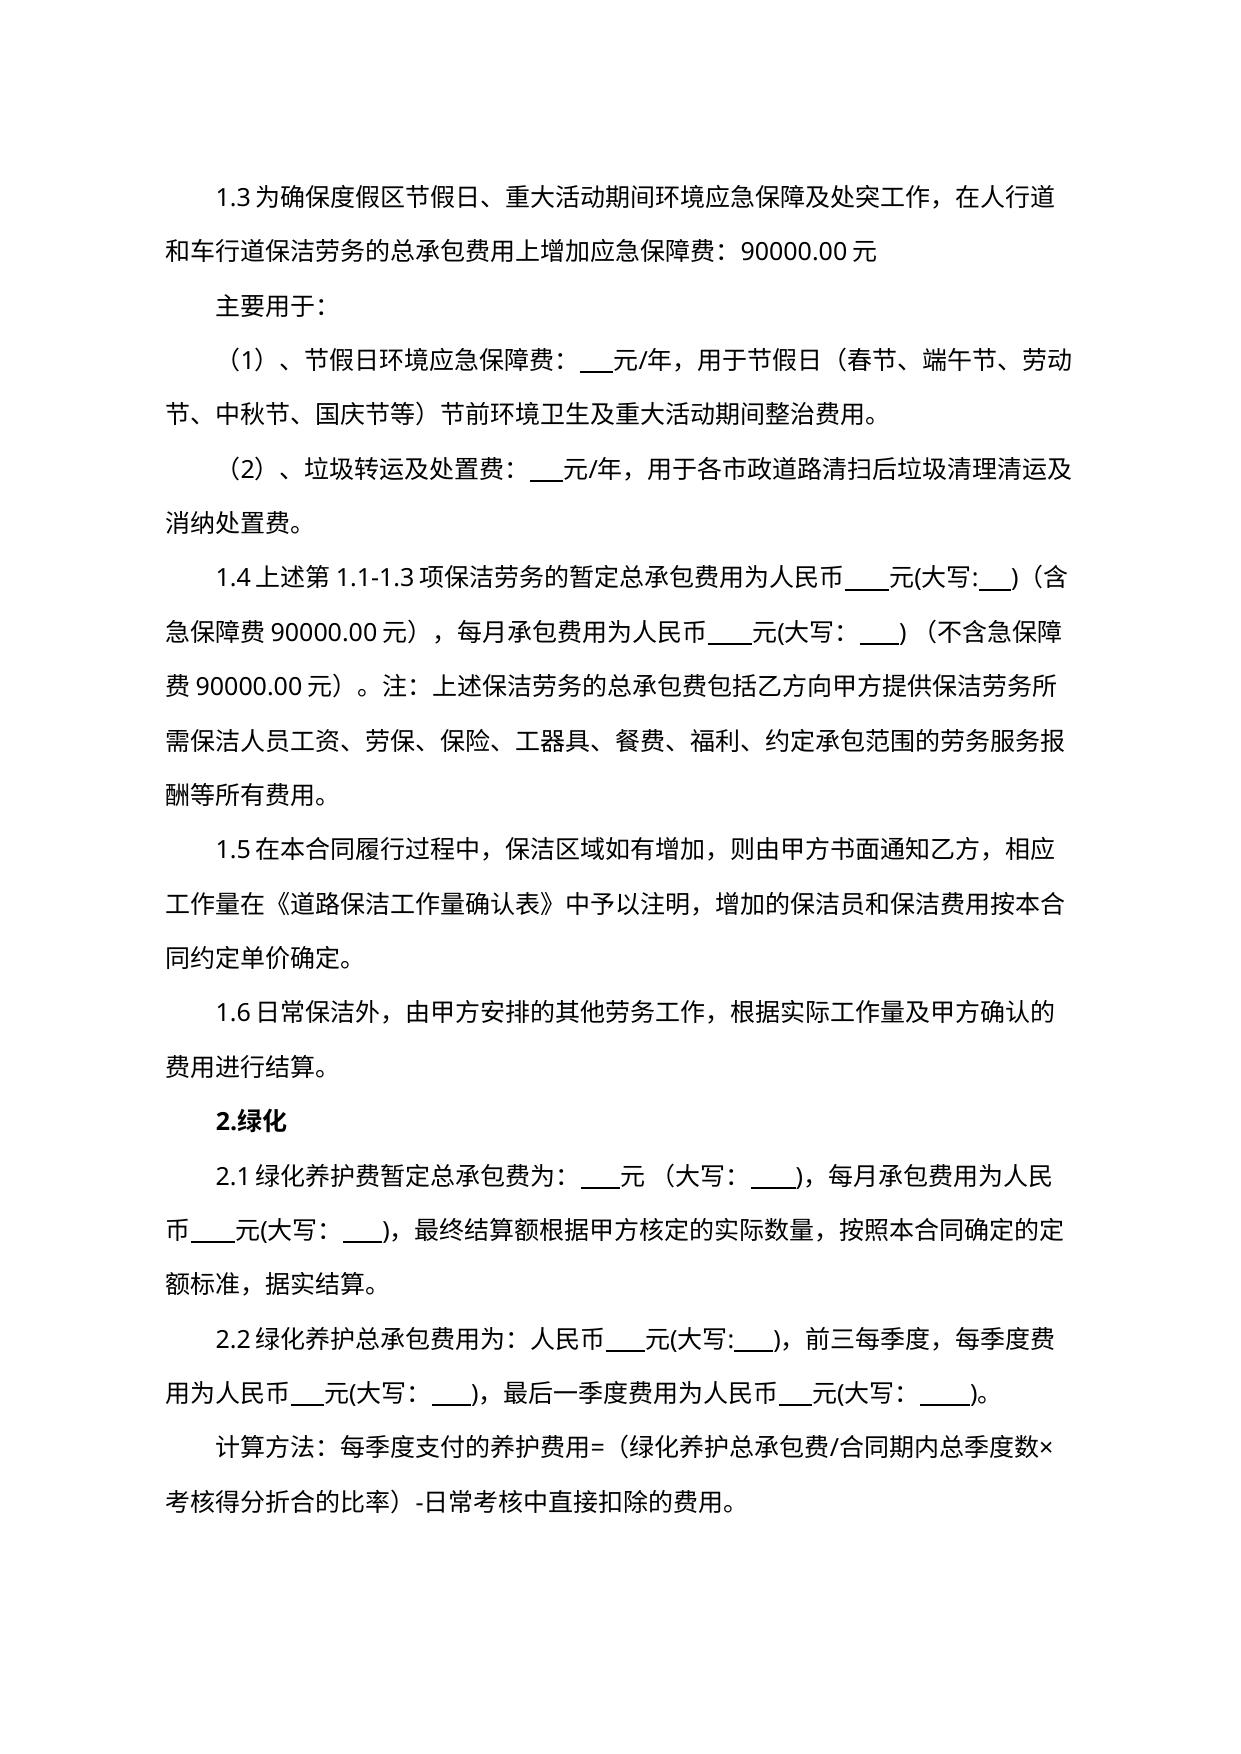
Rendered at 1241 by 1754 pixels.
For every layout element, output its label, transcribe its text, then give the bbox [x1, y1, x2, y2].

text 1.4上述第1.1-1.3项保洁劳务的暂定总承包费用为人民币 元(大写: )（含急保障费90000.00元），每月承包费用为人民币 元(大写： ) （不含急保障费90000.00元）。注：上述保洁劳务的总承包费包括乙方向甲方提供保洁劳务所需保洁人员工资、劳保、保险、工器具、餐费、福利、约定承包范围的劳务服务报酬等所有费用。 [165, 558, 1075, 812]
text 主要用于： [165, 286, 1075, 322]
text 2.绿化 [165, 1102, 1075, 1138]
text （1）、节假日环境应急保障费： 元/年，用于节假日（春节、端午节、劳动节、中秋节、国庆节等）节前环境卫生及重大活动期间整治费用。 [165, 340, 1075, 431]
text 1.6日常保洁外，由甲方安排的其他劳务工作，根据实际工作量及甲方确认的费用进行结算。 [165, 993, 1075, 1083]
text 1.5在本合同履行过程中，保洁区域如有增加，则由甲方书面通知乙方，相应工作量在《道路保洁工作量确认表》中予以注明，增加的保洁员和保洁费用按本合同约定单价确定。 [165, 830, 1075, 975]
text （2）、垃圾转运及处置费： 元/年，用于各市政道路清扫后垃圾清理清运及消纳处置费。 [165, 449, 1075, 540]
text 1.3为确保度假区节假日、重大活动期间环境应急保障及处突工作，在人行道和车行道保洁劳务的总承包费用上增加应急保障费：90000.00元 [165, 177, 1075, 268]
text 2.1绿化养护费暂定总承包费为： 元 （大写： )，每月承包费用为人民币 元(大写： )，最终结算额根据甲方核定的实际数量，按照本合同确定的定额标准，据实结算。 [165, 1156, 1075, 1301]
text 计算方法：每季度支付的养护费用=（绿化养护总承包费/合同期内总季度数×考核得分折合的比率）-日常考核中直接扣除的费用。 [165, 1428, 1075, 1518]
text 2.2绿化养护总承包费用为：人民币 元(大写: )，前三每季度，每季度费用为人民币 元(大写： )，最后一季度费用为人民币 元(大写： )。 [165, 1319, 1075, 1410]
